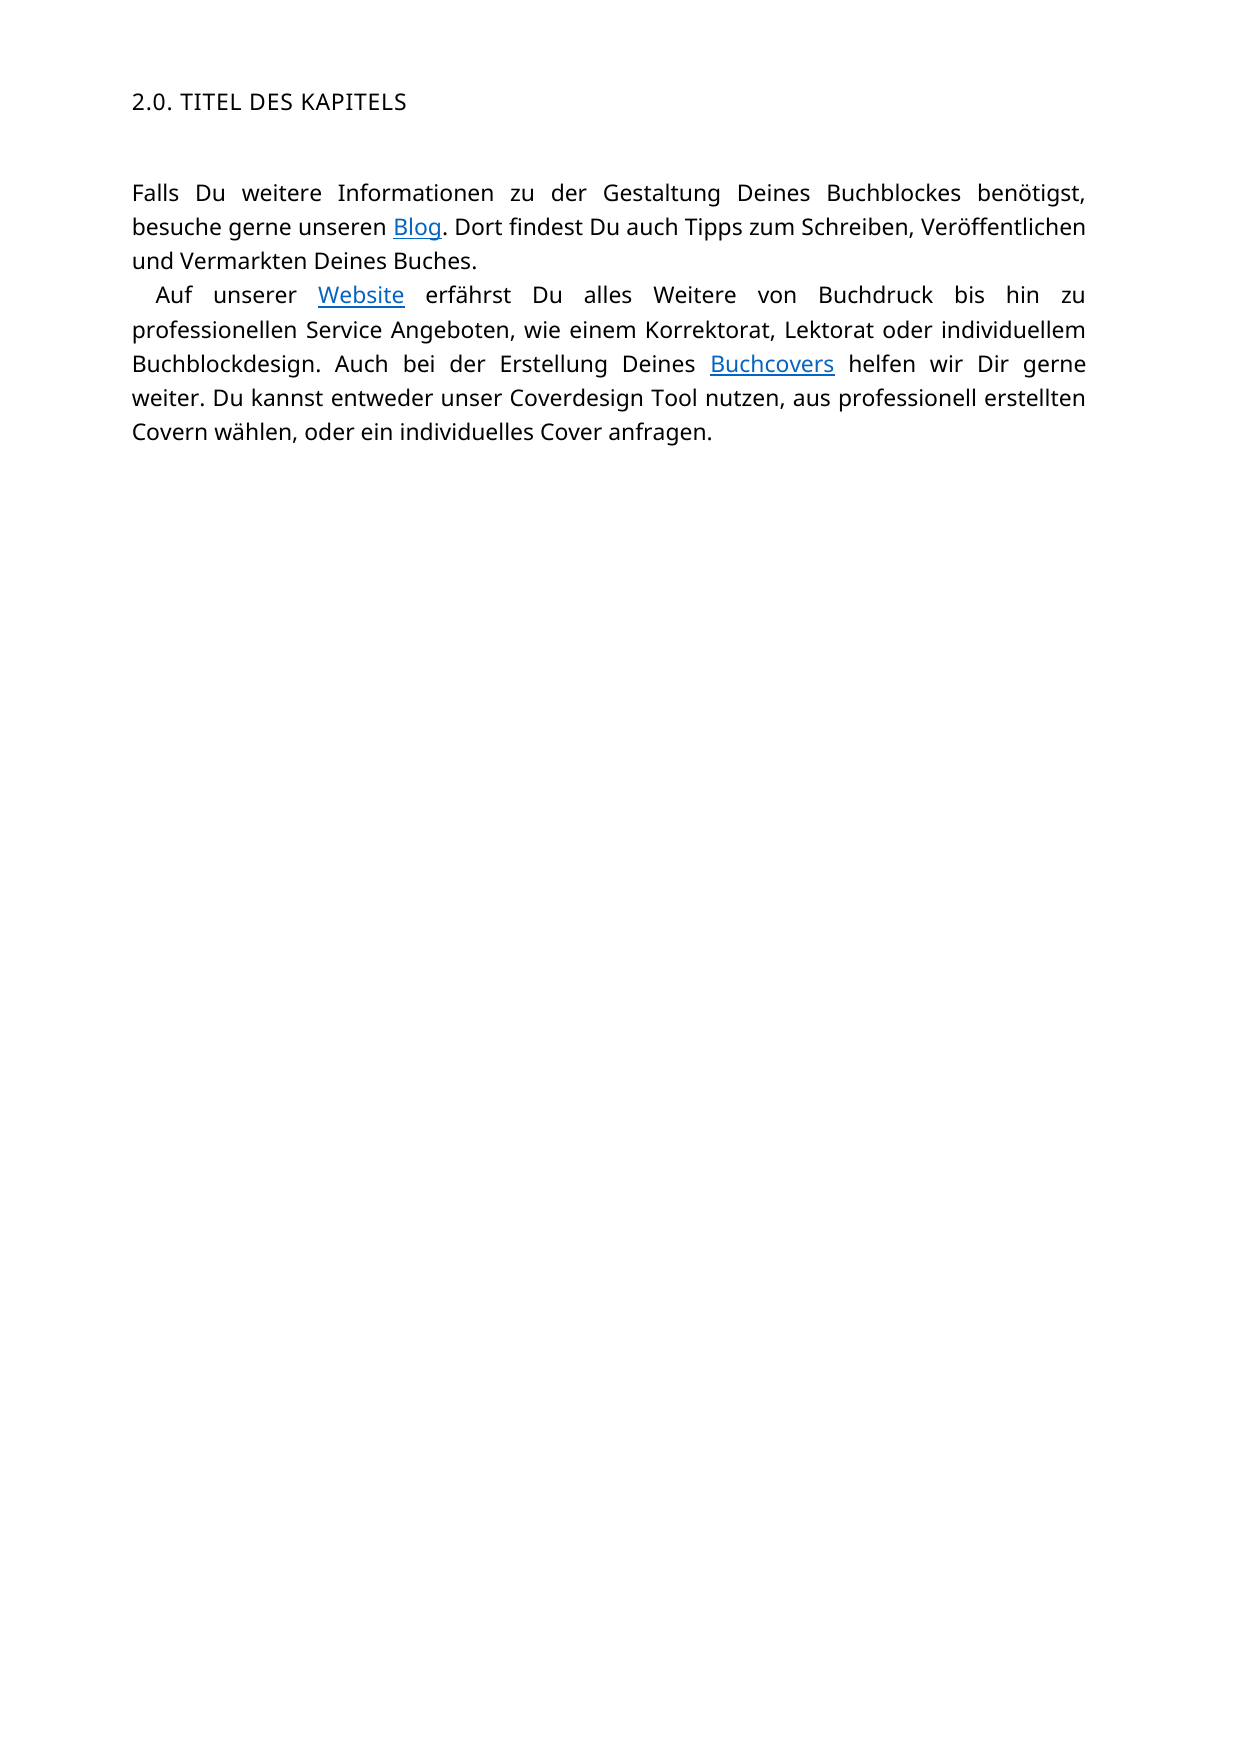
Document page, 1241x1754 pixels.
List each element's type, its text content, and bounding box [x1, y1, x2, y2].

text Falls Du weitere Informationen zu der Gestaltung Deines Buchblockes benötigst, besuche gerne unseren Blog. Dort findest Du auch Tipps zum Schreiben, Veröffentlichen und Vermarkten Deines Buches. [132, 174, 1087, 277]
subtitle 2.0. Titel des Kapitels [132, 89, 1087, 116]
text Auf unserer Website erfährst Du alles Weitere von Buchdruck bis hin zu professionellen Service Angeboten, wie einem Korrektorat, Lektorat oder individuellem Buchblockdesign. Auch bei der Erstellung Deines Buchcovers helfen wir Dir gerne weiter. Du kannst entweder unser Coverdesign Tool nutzen, aus professionell erstellten Covern wählen, oder ein individuelles Cover anfragen. [132, 277, 1087, 447]
